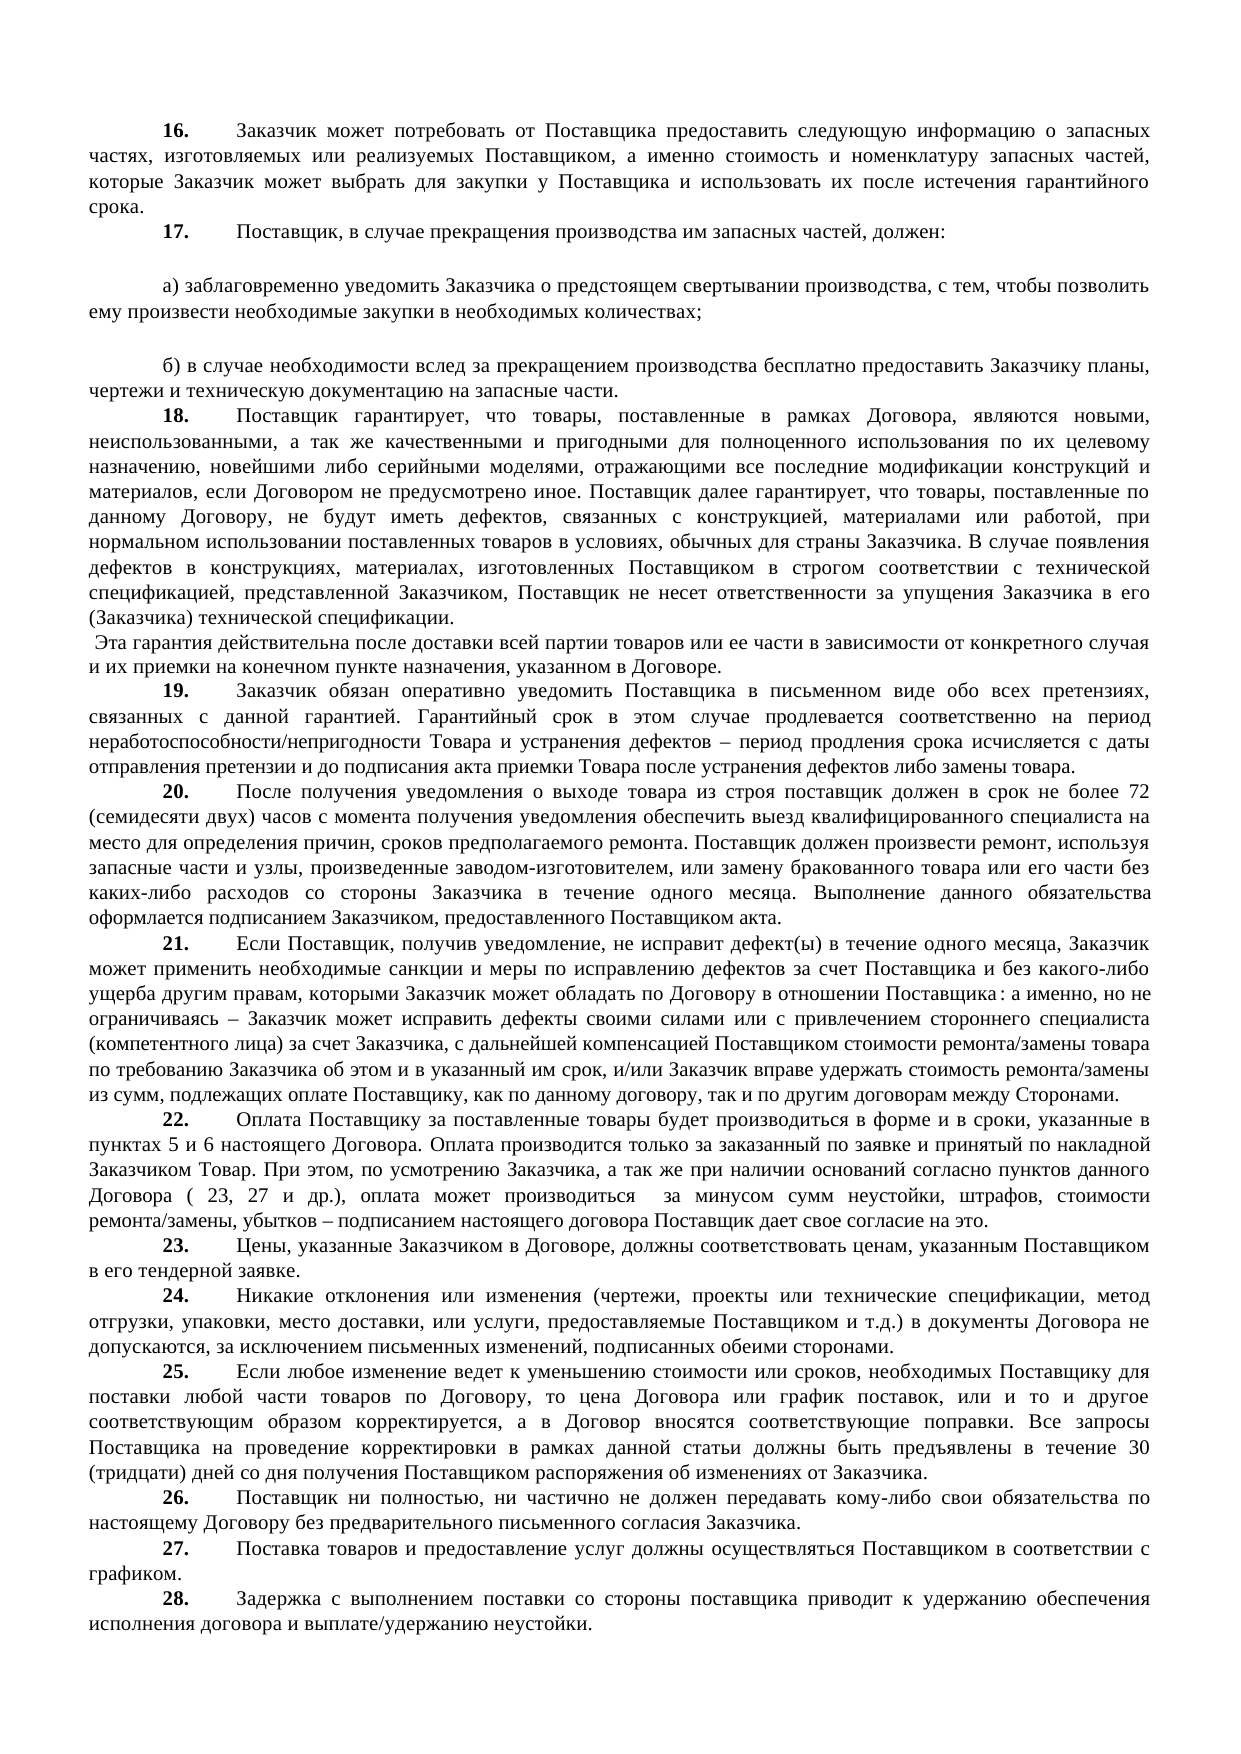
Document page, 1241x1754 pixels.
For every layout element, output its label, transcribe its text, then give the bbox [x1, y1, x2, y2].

list Заказчик обязан оперативно уведомить Поставщика в письменном виде обо всех претензиях, связанных с данной гарантией. Гарантийный срок в этом случае продлевается соответственно на период неработоспособности/непригодности Товара и устранения дефектов – период продления срока исчисляется с даты отправления претензии и до подписания акта приемки Товара после устранения дефектов либо замены товара. [89, 678, 1152, 778]
text Эта гарантия действительна после доставки всей партии товаров или ее части в зависимости от конкретного случая и их приемки на конечном пункте назначения, указанном в Договоре. [89, 630, 1152, 678]
list Заказчик может потребовать от Поставщика предоставить следующую информацию о запасных частях, изготовляемых или реализуемых Поставщиком, а именно стоимость и номенклатуру запасных частей, которые Заказчик может выбрать для закупки у Поставщика и использовать их после истечения гарантийного срока. [89, 118, 1152, 218]
text б) в случае необходимости вслед за прекращением производства бесплатно предоставить Заказчику планы, чертежи и техническую документацию на запасные части. [89, 353, 1152, 402]
list Оплата Поставщику за поставленные товары будет производиться в форме и в сроки, указанные в пунктах 5 и 6 настоящего Договора. Оплата производится только за заказанный по заявке и принятый по накладной Заказчиком Товар. При этом, по усмотрению Заказчика, а так же при наличии оснований согласно пунктов данного Договора ( 23, 27 и др.), оплата может производиться за минусом сумм неустойки, штрафов, стоимости ремонта/замены, убытков – подписанием настоящего договора Поставщик дает свое согласие на это. [89, 1107, 1152, 1232]
list Поставщик, в случае прекращения производства им запасных частей, должен: [89, 219, 1152, 243]
list После получения уведомления о выходе товара из строя поставщик должен в срок не более 72 (семидесяти двух) часов с момента получения уведомления обеспечить выезд квалифицированного специалиста на место для определения причин, сроков предполагаемого ремонта. Поставщик должен произвести ремонт, используя запасные части и узлы, произведенные заводом-изготовителем, или замену бракованного товара или его части без каких-либо расходов со стороны Заказчика в течение одного месяца. Выполнение данного обязательства оформлается подписанием Заказчиком, предоставленного Поставщиком акта. [89, 779, 1152, 929]
list Поставщик гарантирует, что товары, поставленные в рамках Договора, являются новыми, неиспользованными, а так же качественными и пригодными для полноценного использования по их целевому назначению, новейшими либо серийными моделями, отражающими все последние модификации конструкций и материалов, если Договором не предусмотрено иное. Поставщик далее гарантирует, что товары, поставленные по данному Договору, не будут иметь дефектов, связанных с конструкцией, материалами или работой, при нормальном использовании поставленных товаров в условиях, обычных для страны Заказчика. В случае появления дефектов в конструкциях, материалах, изготовленных Поставщиком в строгом соответствии с технической спецификацией, представленной Заказчиком, Поставщик не несет ответственности за упущения Заказчика в его (Заказчика) технической спецификации. [89, 403, 1152, 629]
list Цены, указанные Заказчиком в Договоре, должны соответствовать ценам, указанным Поставщиком в его тендерной заявке. [89, 1233, 1152, 1282]
list Задержка с выполнением поставки со стороны поставщика приводит к удержанию обеспечения исполнения договора и выплате/удержанию неустойки. [89, 1586, 1152, 1635]
text а) заблаговременно уведомить Заказчика о предстоящем свертывании производства, с тем, чтобы позволить ему произвести необходимые закупки в необходимых количествах; [89, 273, 1152, 323]
list Поставка товаров и предоставление услуг должны осуществляться Поставщиком в соответствии с графиком. [89, 1535, 1152, 1585]
list Если любое изменение ведет к уменьшению стоимости или сроков, необходимых Поставщику для поставки любой части товаров по Договору, то цена Договора или график поставок, или и то и другое соответствующим образом корректируется, а в Договор вносятся соответствующие поправки. Все запросы Поставщика на проведение корректировки в рамках данной статьи должны быть предъявлены в течение 30 (тридцати) дней со дня получения Поставщиком распоряжения об изменениях от Заказчика. [89, 1359, 1152, 1484]
list Если Поставщик, получив уведомление, не исправит дефект(ы) в течение одного месяца, Заказчик может применить необходимые санкции и меры по исправлению дефектов за счет Поставщика и без какого-либо ущерба другим правам, которыми Заказчик может обладать по Договору в отношении Поставщика: а именно, но не ограничиваясь – Заказчик может исправить дефекты своими силами или с привлечением стороннего специалиста (компетентного лица) за счет Заказчика, с дальнейшей компенсацией Поставщиком стоимости ремонта/замены товара по требованию Заказчика об этом и в указанный им срок, и/или Заказчик вправе удержать стоимость ремонта/замены из сумм, подлежащих оплате Поставщику, как по данному договору, так и по другим договорам между Сторонами. [89, 930, 1152, 1106]
list Никакие отклонения или изменения (чертежи, проекты или технические спецификации, метод отгрузки, упаковки, место доставки, или услуги, предоставляемые Поставщиком и т.д.) в документы Договора не допускаются, за исключением письменных изменений, подписанных обеими сторонами. [89, 1283, 1152, 1358]
list Поставщик ни полностью, ни частично не должен передавать кому-либо свои обязательства по настоящему Договору без предварительного письменного согласия Заказчика. [89, 1485, 1152, 1534]
